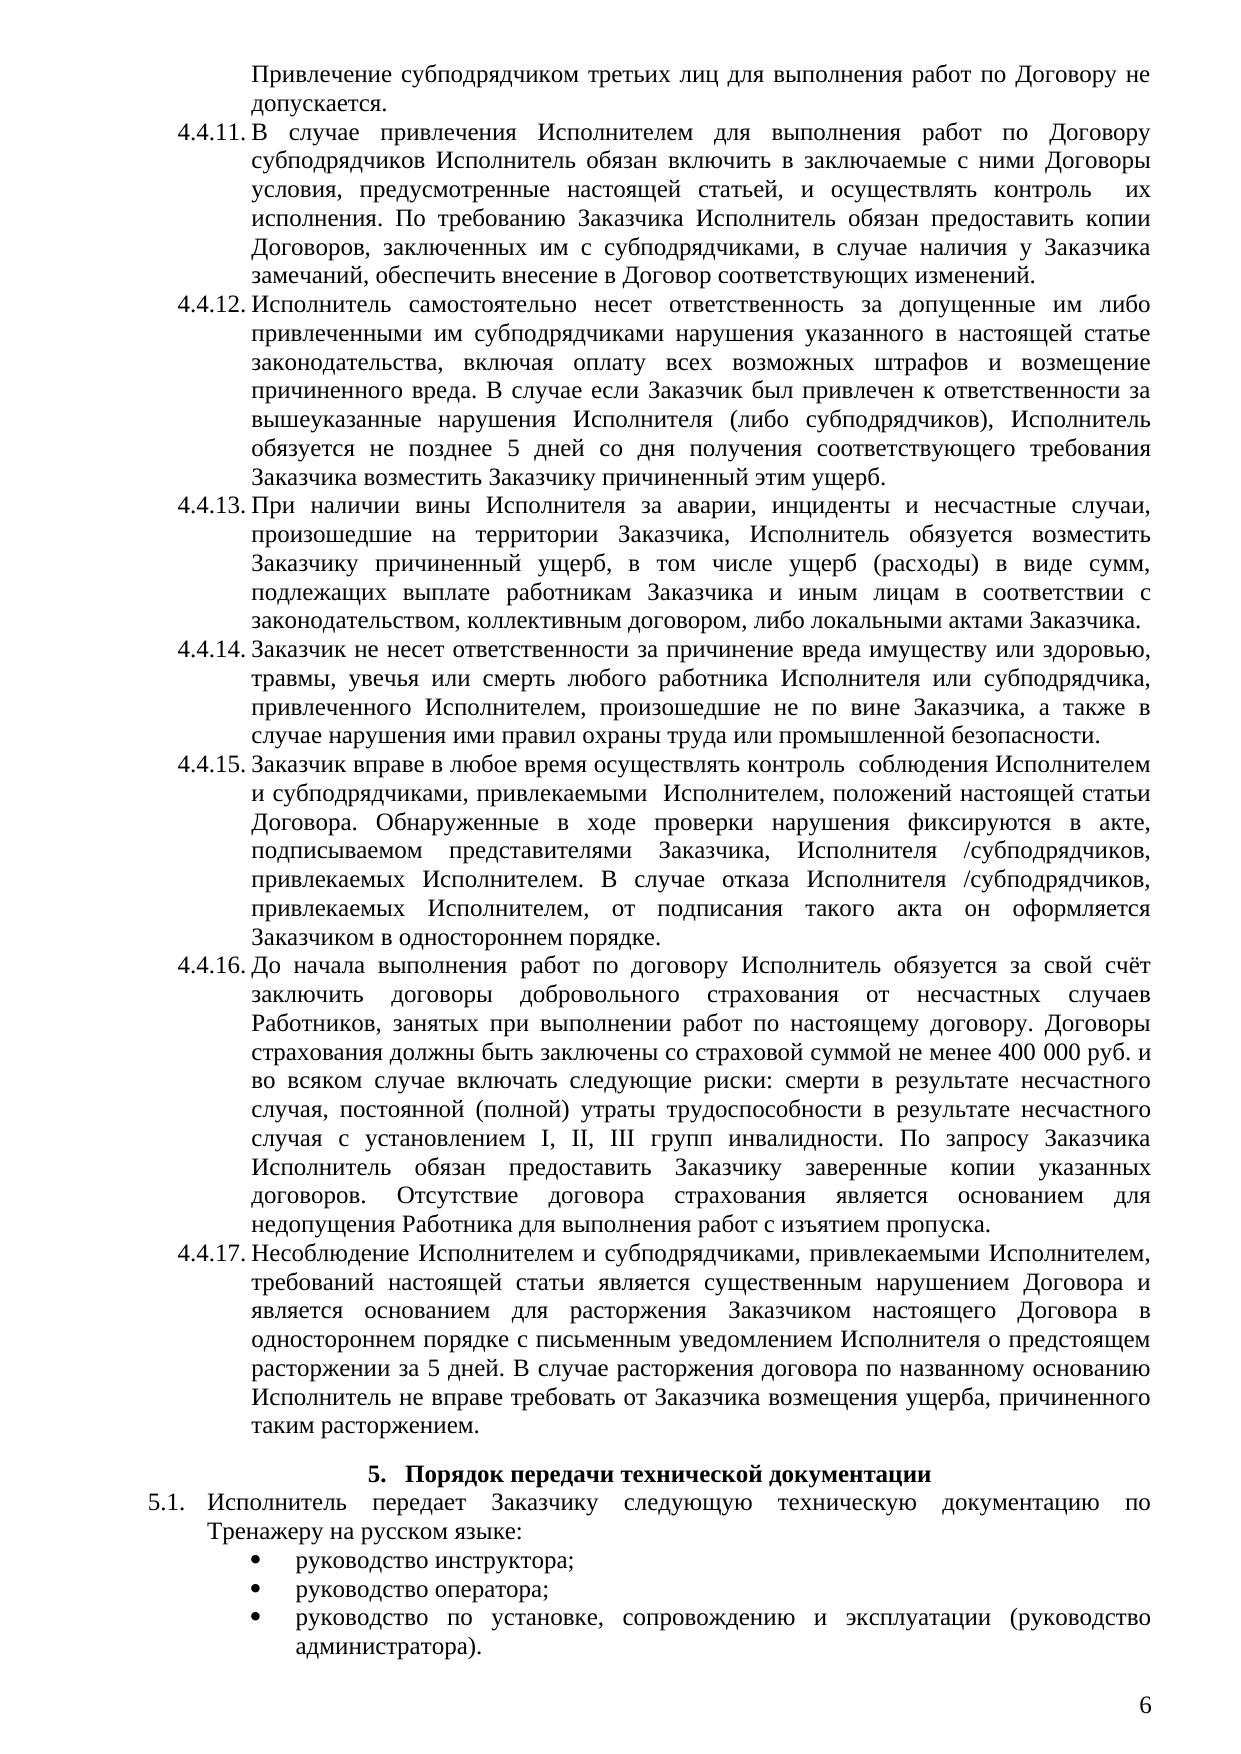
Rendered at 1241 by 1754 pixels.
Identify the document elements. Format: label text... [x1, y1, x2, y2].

list Заказчик вправе в любое время осуществлять контроль соблюдения Исполнителем и субподрядчиками, привлекаемыми Исполнителем, положений настоящей статьи Договора. Обнаруженные в ходе проверки нарушения фиксируются в акте, подписываемом представителями Заказчика, Исполнителя /субподрядчиков, привлекаемых Исполнителем. В случае отказа Исполнителя /субподрядчиков, привлекаемых Исполнителем, от подписания такого акта он оформляется Заказчиком в одностороннем порядке. [177, 749, 1152, 950]
list Несоблюдение Исполнителем и субподрядчиками, привлекаемыми Исполнителем, требований настоящей статьи является существенным нарушением Договора и является основанием для расторжения Заказчиком настоящего Договора в одностороннем порядке с письменным уведомлением Исполнителя о предстоящем расторжении за 5 дней. В случае расторжения договора по названному основанию Исполнитель не вправе требовать от Заказчика возмещения ущерба, причиненного таким расторжением. [177, 1238, 1152, 1439]
list При наличии вины Исполнителя за аварии, инциденты и несчастные случаи, произошедшие на территории Заказчика, Исполнитель обязуется возместить Заказчику причиненный ущерб, в том числе ущерб (расходы) в виде сумм, подлежащих выплате работникам Заказчика и иным лицам в соответствии с законодательством, коллективным договором, либо локальными актами Заказчика. [177, 490, 1152, 634]
list В случае привлечения Исполнителем для выполнения работ по Договору субподрядчиков Исполнитель обязан включить в заключаемые с ними Договоры условия, предусмотренные настоящей статьей, и осуществлять контроль их исполнения. По требованию Заказчика Исполнитель обязан предоставить копии Договоров, заключенных им с субподрядчиками, в случае наличия у Заказчика замечаний, обеспечить внесение в Договор соответствующих изменений. [177, 117, 1152, 289]
list Порядок передачи технической документации [148, 1459, 1152, 1487]
list руководство инструктора; [251, 1545, 1152, 1574]
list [177, 59, 1152, 117]
list До начала выполнения работ по договору Исполнитель обязуется за свой счёт заключить договоры добровольного страхования от несчастных случаев Работников, занятых при выполнении работ по настоящему договору. Договоры страхования должны быть заключены со страховой суммой не менее 400 000 руб. и во всяком случае включать следующие риски: смерти в результате несчастного случая, постоянной (полной) утраты трудоспособности в результате несчастного случая с установлением I, II, III групп инвалидности. По запросу Заказчика Исполнитель обязан предоставить Заказчику заверенные копии указанных договоров. Отсутствие договора страхования является основанием для недопущения Работника для выполнения работ с изъятием пропуска. [177, 950, 1152, 1238]
list руководство оператора; [251, 1574, 1152, 1602]
list Заказчик не несет ответственности за причинение вреда имуществу или здоровью, травмы, увечья или смерть любого работника Исполнителя или субподрядчика, привлеченного Исполнителем, произошедшие не по вине Заказчика, а также в случае нарушения ими правил охраны труда или промышленной безопасности. [177, 634, 1152, 749]
list Исполнитель самостоятельно несет ответственность за допущенные им либо привлеченными им субподрядчиками нарушения указанного в настоящей статье законодательства, включая оплату всех возможных штрафов и возмещение причиненного вреда. В случае если Заказчик был привлечен к ответственности за вышеуказанные нарушения Исполнителя (либо субподрядчиков), Исполнитель обязуется не позднее 5 дней со дня получения соответствующего требования Заказчика возместить Заказчику причиненный этим ущерб. [177, 289, 1152, 490]
list руководство по установке, сопровождению и эксплуатации (руководство администратора). [251, 1602, 1152, 1660]
list Исполнитель передает Заказчику следующую техническую документацию по Тренажеру на русском языке: [148, 1487, 1152, 1545]
